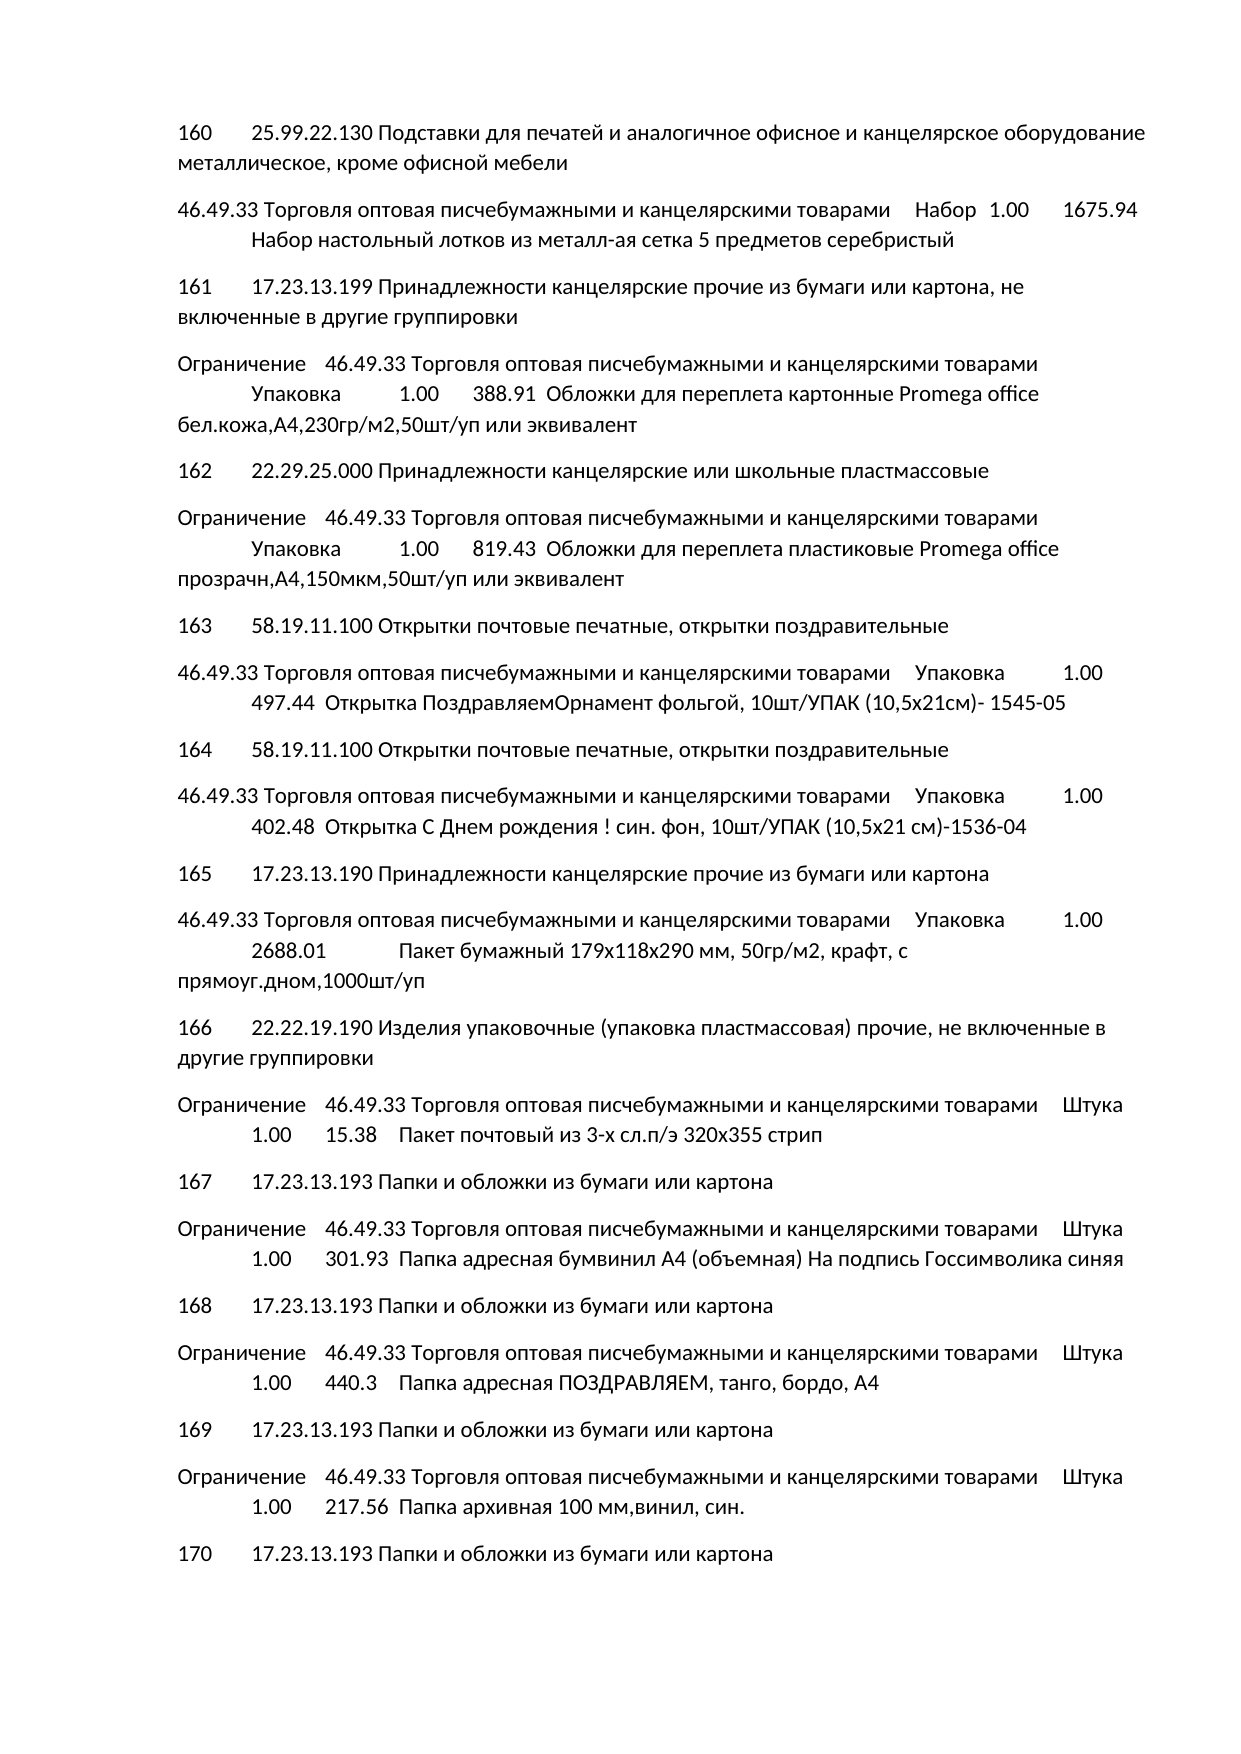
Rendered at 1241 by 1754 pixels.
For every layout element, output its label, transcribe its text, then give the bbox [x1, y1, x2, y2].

text Ограничение 46.49.33 Торговля оптовая писчебумажными и канцелярскими товарами Упаковка 1.00 388.91 Обложки для переплета картонные Promega office бел.кожа,A4,230гр/м2,50шт/уп или эквивалент [177, 349, 1152, 438]
text 161 17.23.13.199 Принадлежности канцелярские прочие из бумаги или картона, не включенные в другие группировки [177, 272, 1152, 331]
text 165 17.23.13.190 Принадлежности канцелярские прочие из бумаги или картона [177, 859, 1152, 887]
text 162 22.29.25.000 Принадлежности канцелярские или школьные пластмассовые [177, 457, 1152, 485]
text Ограничение 46.49.33 Торговля оптовая писчебумажными и канцелярскими товарами Штука 1.00 217.56 Папка архивная 100 мм,винил, син. [177, 1462, 1152, 1520]
text 46.49.33 Торговля оптовая писчебумажными и канцелярскими товарами Набор 1.00 1675.94 Набор настольный лотков из металл-ая сетка 5 предметов серебристый [177, 195, 1152, 253]
text 163 58.19.11.100 Открытки почтовые печатные, открытки поздравительные [177, 611, 1152, 639]
text Ограничение 46.49.33 Торговля оптовая писчебумажными и канцелярскими товарами Штука 1.00 15.38 Пакет почтовый из 3-х сл.п/э 320х355 стрип [177, 1090, 1152, 1148]
text 46.49.33 Торговля оптовая писчебумажными и канцелярскими товарами Упаковка 1.00 2688.01 Пакет бумажный 179х118х290 мм, 50гр/м2, крафт, с прямоуг.дном,1000шт/уп [177, 906, 1152, 994]
text 164 58.19.11.100 Открытки почтовые печатные, открытки поздравительные [177, 735, 1152, 763]
text 168 17.23.13.193 Папки и обложки из бумаги или картона [177, 1291, 1152, 1319]
text 160 25.99.22.130 Подставки для печатей и аналогичное офисное и канцелярское оборудование металлическое, кроме офисной мебели [177, 118, 1152, 176]
text Ограничение 46.49.33 Торговля оптовая писчебумажными и канцелярскими товарами Штука 1.00 301.93 Папка адресная бумвинил А4 (объемная) На подпись Госсимволика синяя [177, 1214, 1152, 1272]
text 166 22.22.19.190 Изделия упаковочные (упаковка пластмассовая) прочие, не включенные в другие группировки [177, 1013, 1152, 1071]
text 170 17.23.13.193 Папки и обложки из бумаги или картона [177, 1539, 1152, 1567]
text 169 17.23.13.193 Папки и обложки из бумаги или картона [177, 1415, 1152, 1443]
text 167 17.23.13.193 Папки и обложки из бумаги или картона [177, 1167, 1152, 1195]
text 46.49.33 Торговля оптовая писчебумажными и канцелярскими товарами Упаковка 1.00 497.44 Открытка ПоздравляемОрнамент фольгой, 10шт/УПАК (10,5х21см)- 1545-05 [177, 658, 1152, 716]
text Ограничение 46.49.33 Торговля оптовая писчебумажными и канцелярскими товарами Упаковка 1.00 819.43 Обложки для переплета пластиковые Promega office прозрачн,A4,150мкм,50шт/уп или эквивалент [177, 503, 1152, 592]
text 46.49.33 Торговля оптовая писчебумажными и канцелярскими товарами Упаковка 1.00 402.48 Открытка С Днем рождения ! син. фон, 10шт/УПАК (10,5х21 см)-1536-04 [177, 782, 1152, 840]
text Ограничение 46.49.33 Торговля оптовая писчебумажными и канцелярскими товарами Штука 1.00 440.3 Папка адресная ПОЗДРАВЛЯЕМ, танго, бордо, А4 [177, 1338, 1152, 1396]
